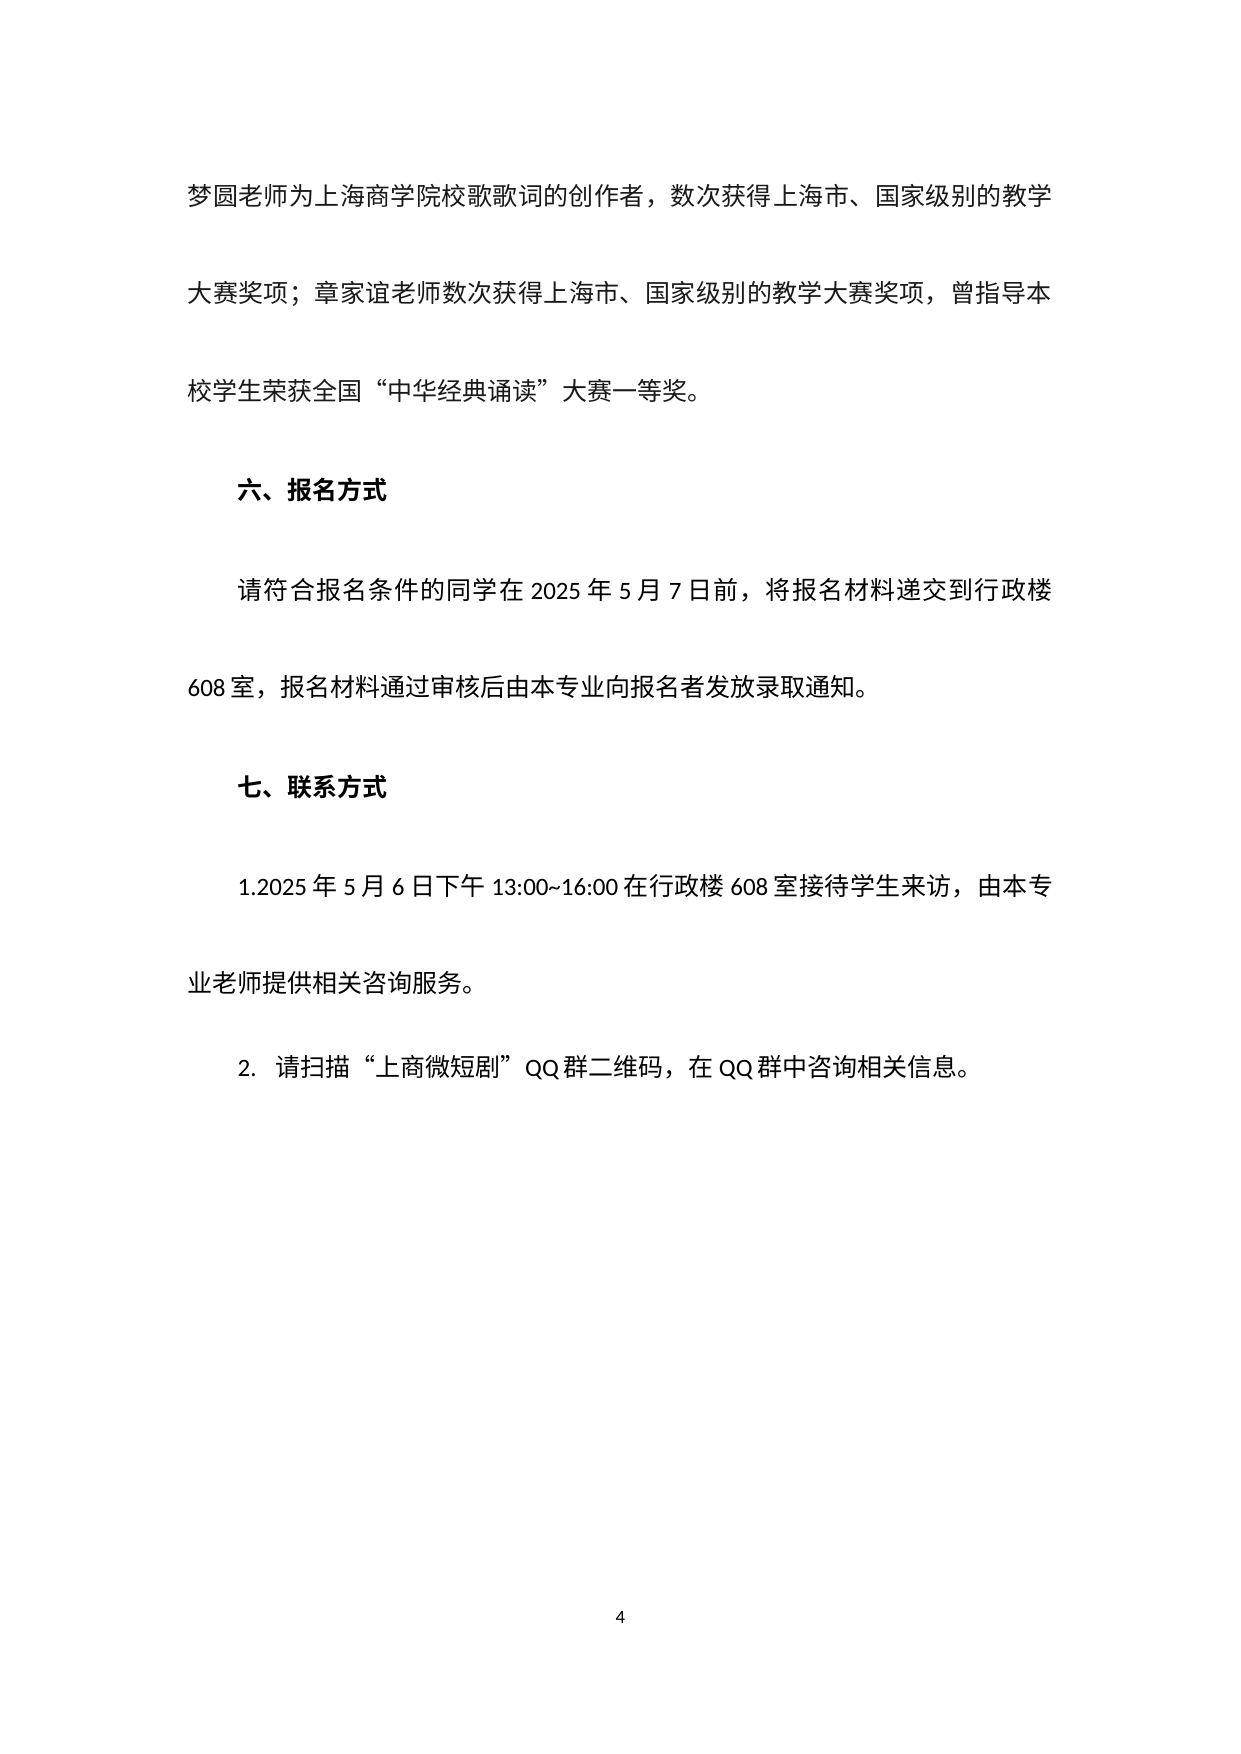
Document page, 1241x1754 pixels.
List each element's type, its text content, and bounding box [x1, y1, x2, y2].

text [187, 162, 1053, 422]
text 六、报名方式 [187, 456, 1053, 521]
text 七、联系方式 [187, 753, 1053, 818]
text 1.2025年5月6日下午13:00~16:00在行政楼608室接待学生来访，由本专业老师提供相关咨询服务。 [187, 852, 1053, 1014]
text 请符合报名条件的同学在2025年5月7日前，将报名材料递交到行政楼608室，报名材料通过审核后由本专业向报名者发放录取通知。 [187, 556, 1053, 718]
list 请扫描“上商微短剧”QQ群二维码，在QQ群中咨询相关信息。 [187, 1033, 1053, 1098]
